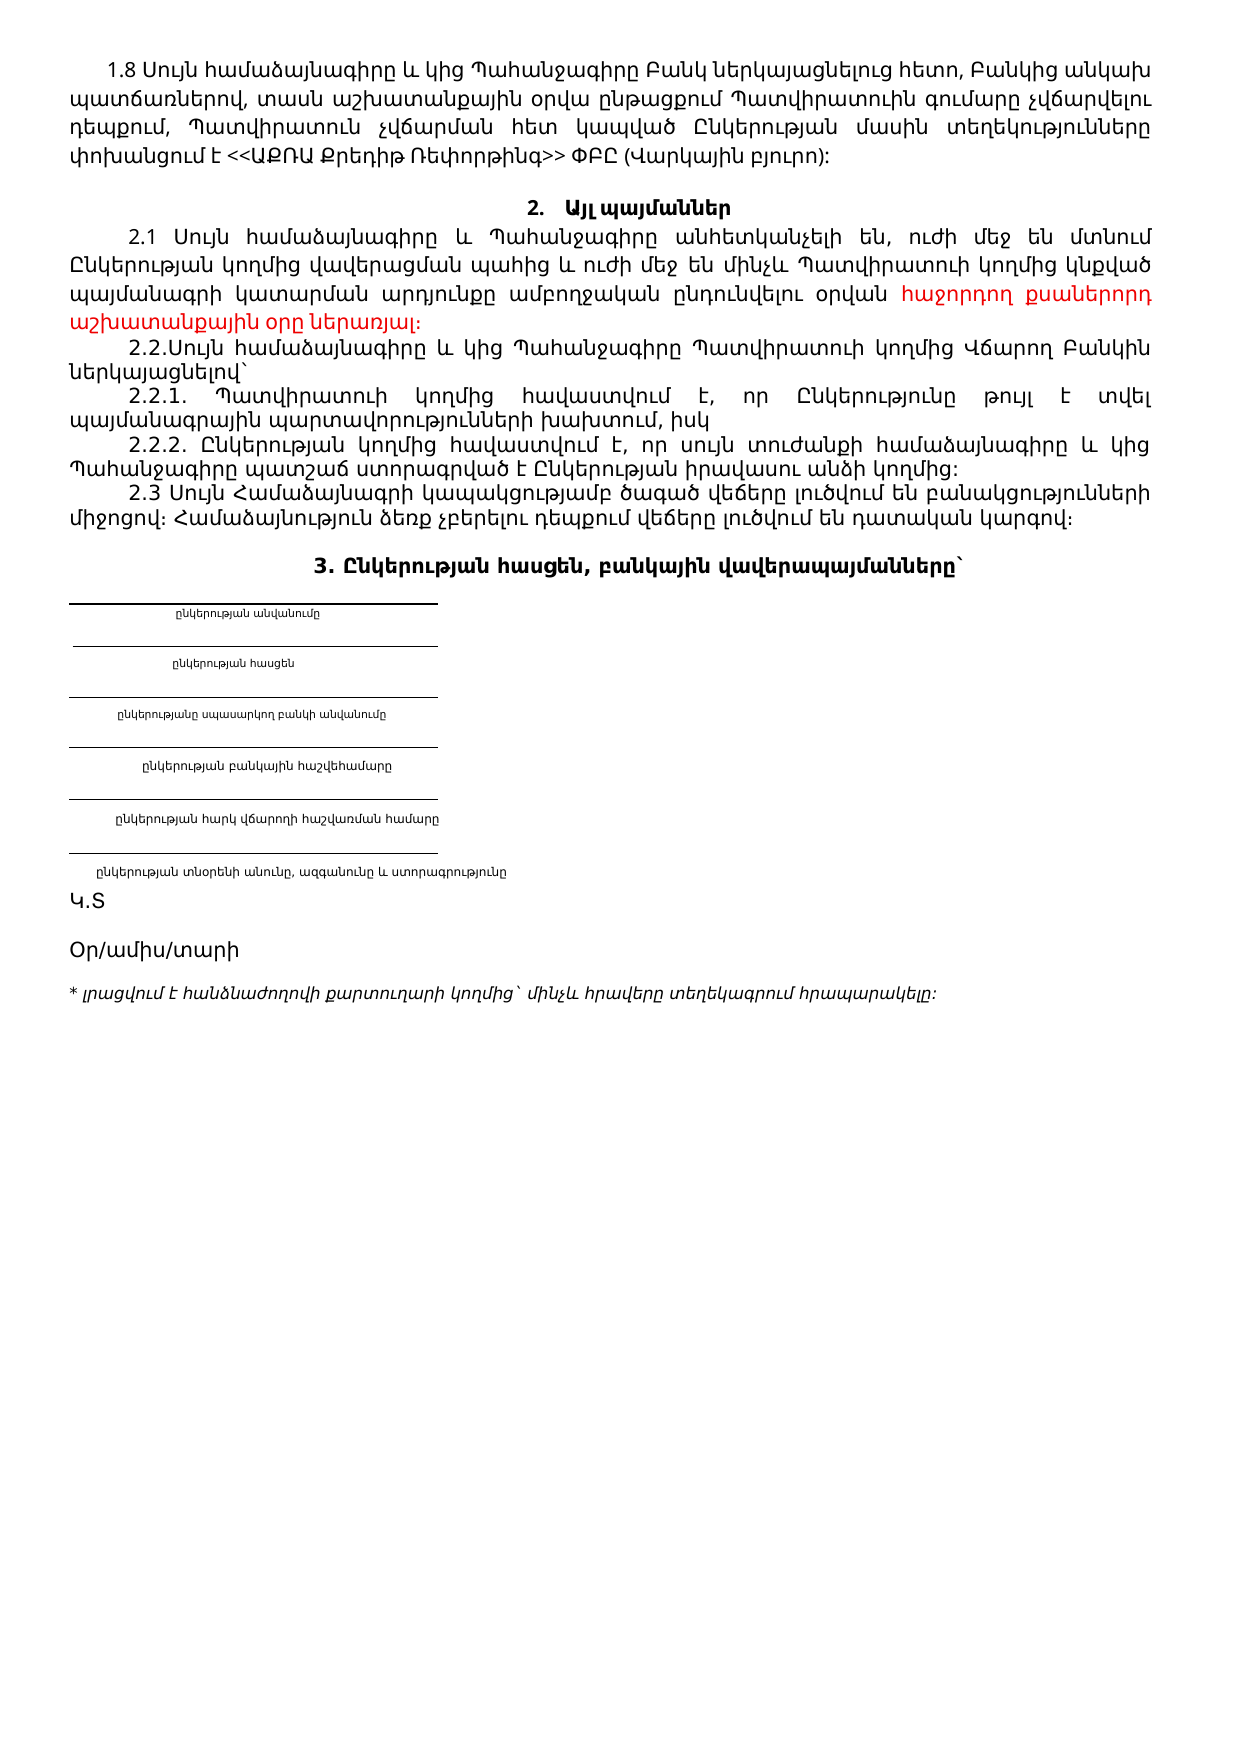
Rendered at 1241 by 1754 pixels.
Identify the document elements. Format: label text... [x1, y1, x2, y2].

text ընկերության հասցեն [69, 658, 1152, 680]
text 2.3 Սույն Համաձայնագրի կապակցությամբ ծագած վեճերը լուծվում են բանակցությունների միջոցով։ Համաձայնություն ձեռք չբերելու դեպքում վեճերը լուծվում են դատական կարգով։ [69, 481, 1152, 530]
text * լրացվում է հանձնաժողովի քարտուղարի կողմից` մինչև հրավերը տեղեկագրում հրապարակելը: [69, 984, 1152, 1003]
text ընկերության հարկ վճարողի հաշվառման համարը [69, 812, 1152, 836]
text 3. Ընկերության հասցեն, բանկային վավերապայմանները` [69, 554, 1152, 578]
text 2.1 Սույն համաձայնագիրը և Պահանջագիրը անհետկանչելի են, ուժի մեջ են մտնում Ընկերության կողմից վավերացման պահից և ուժի մեջ են մինչև Պատվիրատուի կողմից կնքված պայմանագրի կատարման արդյունքը ամբողջական ընդունվելու օրվան հաջորդող քսաներորդ աշխատանքային օրը ներառյալ։ [69, 222, 1152, 336]
list Այլ պայմաններ [107, 193, 1152, 222]
text 2.2.Սույն համաձայնագիրը և կից Պահանջագիրը Պատվիրատուի կողմից Վճարող Բանկին ներկայացնելով` [69, 336, 1152, 384]
text ընկերության բանկային հաշվեհամարը [69, 759, 1152, 783]
text 1.8 Սույն համաձայնագիրը և կից Պահանջագիրը Բանկ ներկայացնելուց հետո, Բանկից անկախ պատճառներով, տասն աշխատանքային օրվա ընթացքում Պատվիրատուին գումարը չվճարվելու դեպքում, Պատվիրատուն չվճարման հետ կապված Ընկերության մասին տեղեկությունները փոխանցում է <<ԱՔՌԱ Քրեդիթ Ռեփորթինգ>> ՓԲԸ (Վարկային բյուրո): [69, 56, 1152, 169]
text Կ.Տ [69, 889, 1152, 914]
text ընկերությանը սպասարկող բանկի անվանումը [69, 708, 1152, 730]
text 2.2.2. Ընկերության կողմից հավաստվում է, որ սույն տուժանքի համաձայնագիրը և կից Պահանջագիրը պատշաճ ստորագրված է Ընկերության իրավասու անձի կողմից: [69, 433, 1152, 481]
text 2.2.1. Պատվիրատուի կողմից հավաստվում է, որ Ընկերությունը թույլ է տվել պայմանագրային պարտավորությունների խախտում, իսկ [69, 384, 1152, 433]
text ընկերության անվանումը [69, 607, 1152, 629]
text Օր/ամիս/տարի [69, 938, 1152, 962]
text ընկերության տնօրենի անունը, ազգանունը և ստորագրությունը [69, 865, 1152, 889]
